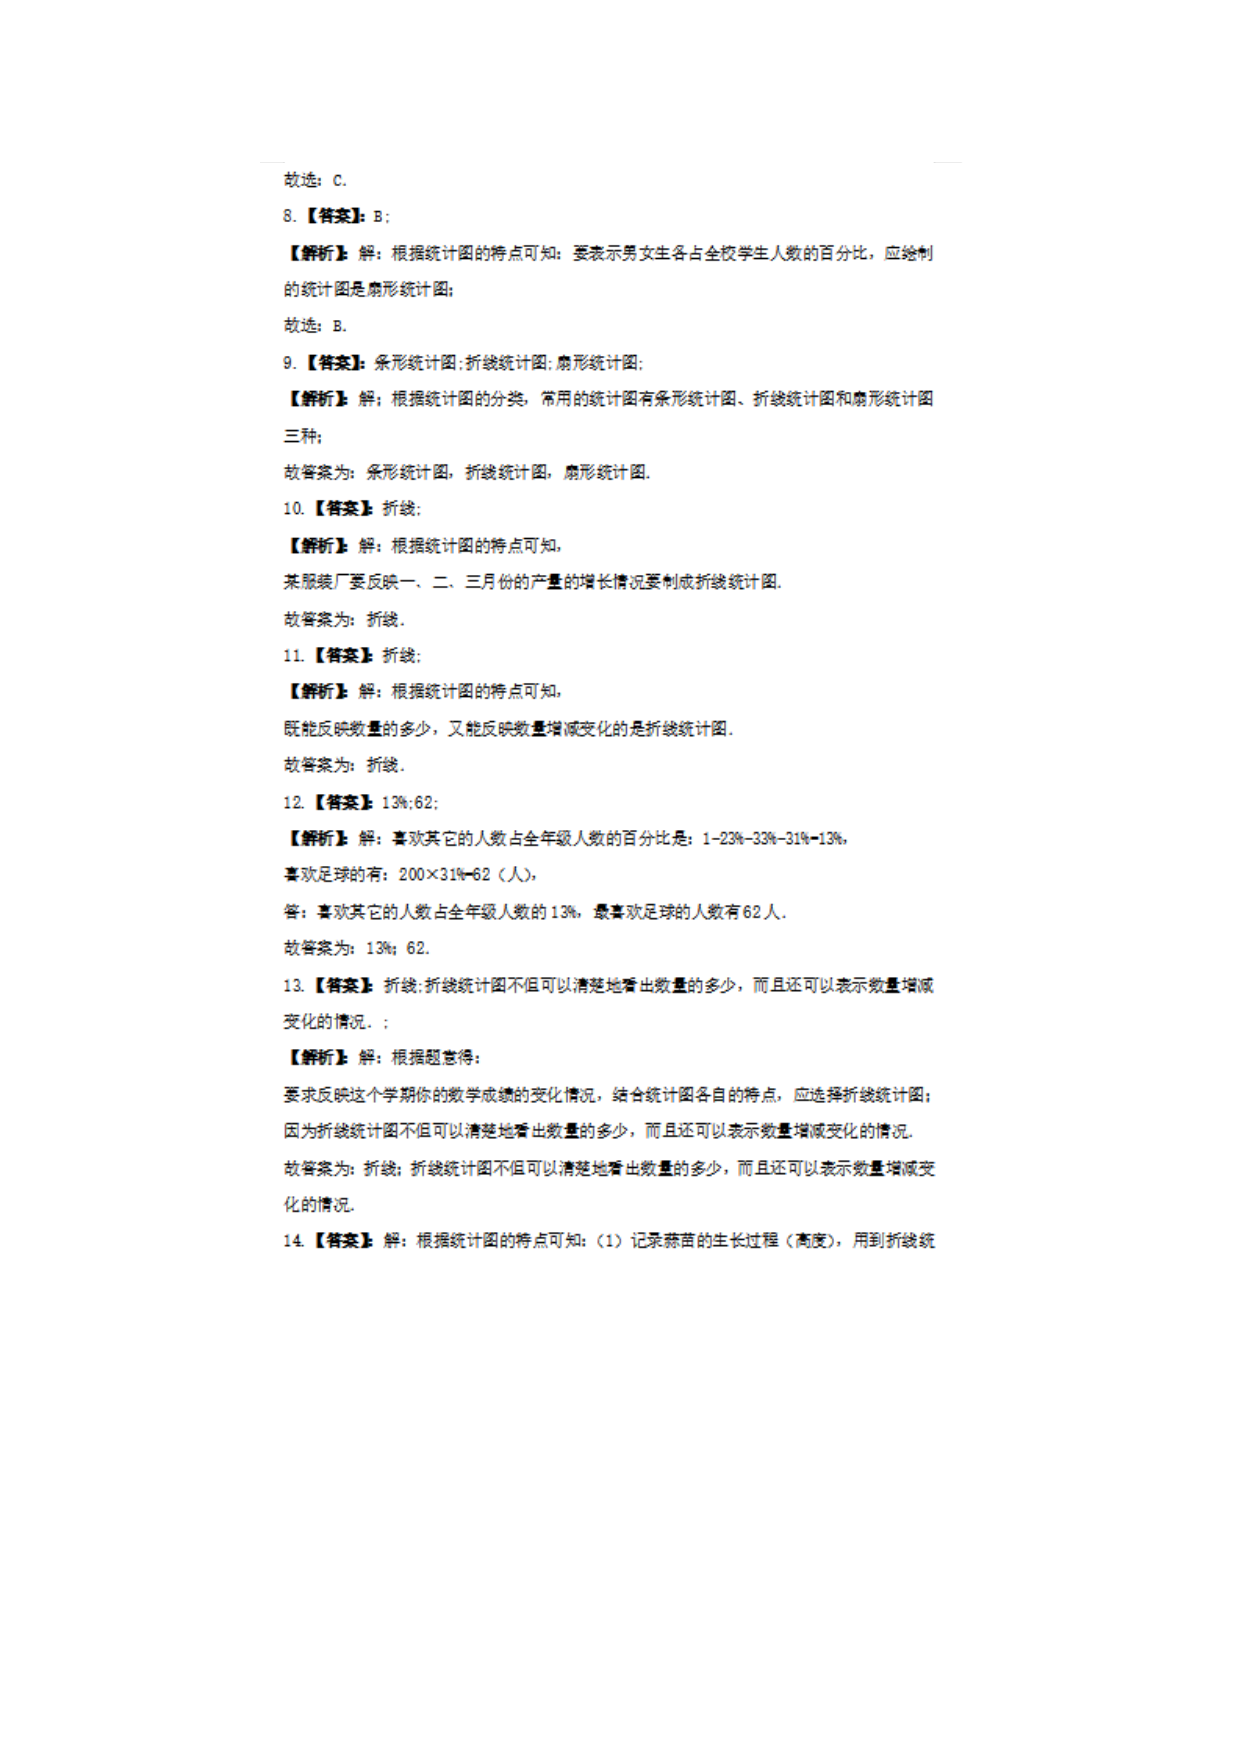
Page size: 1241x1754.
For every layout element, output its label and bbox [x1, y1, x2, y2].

picture [260, 162, 981, 1253]
